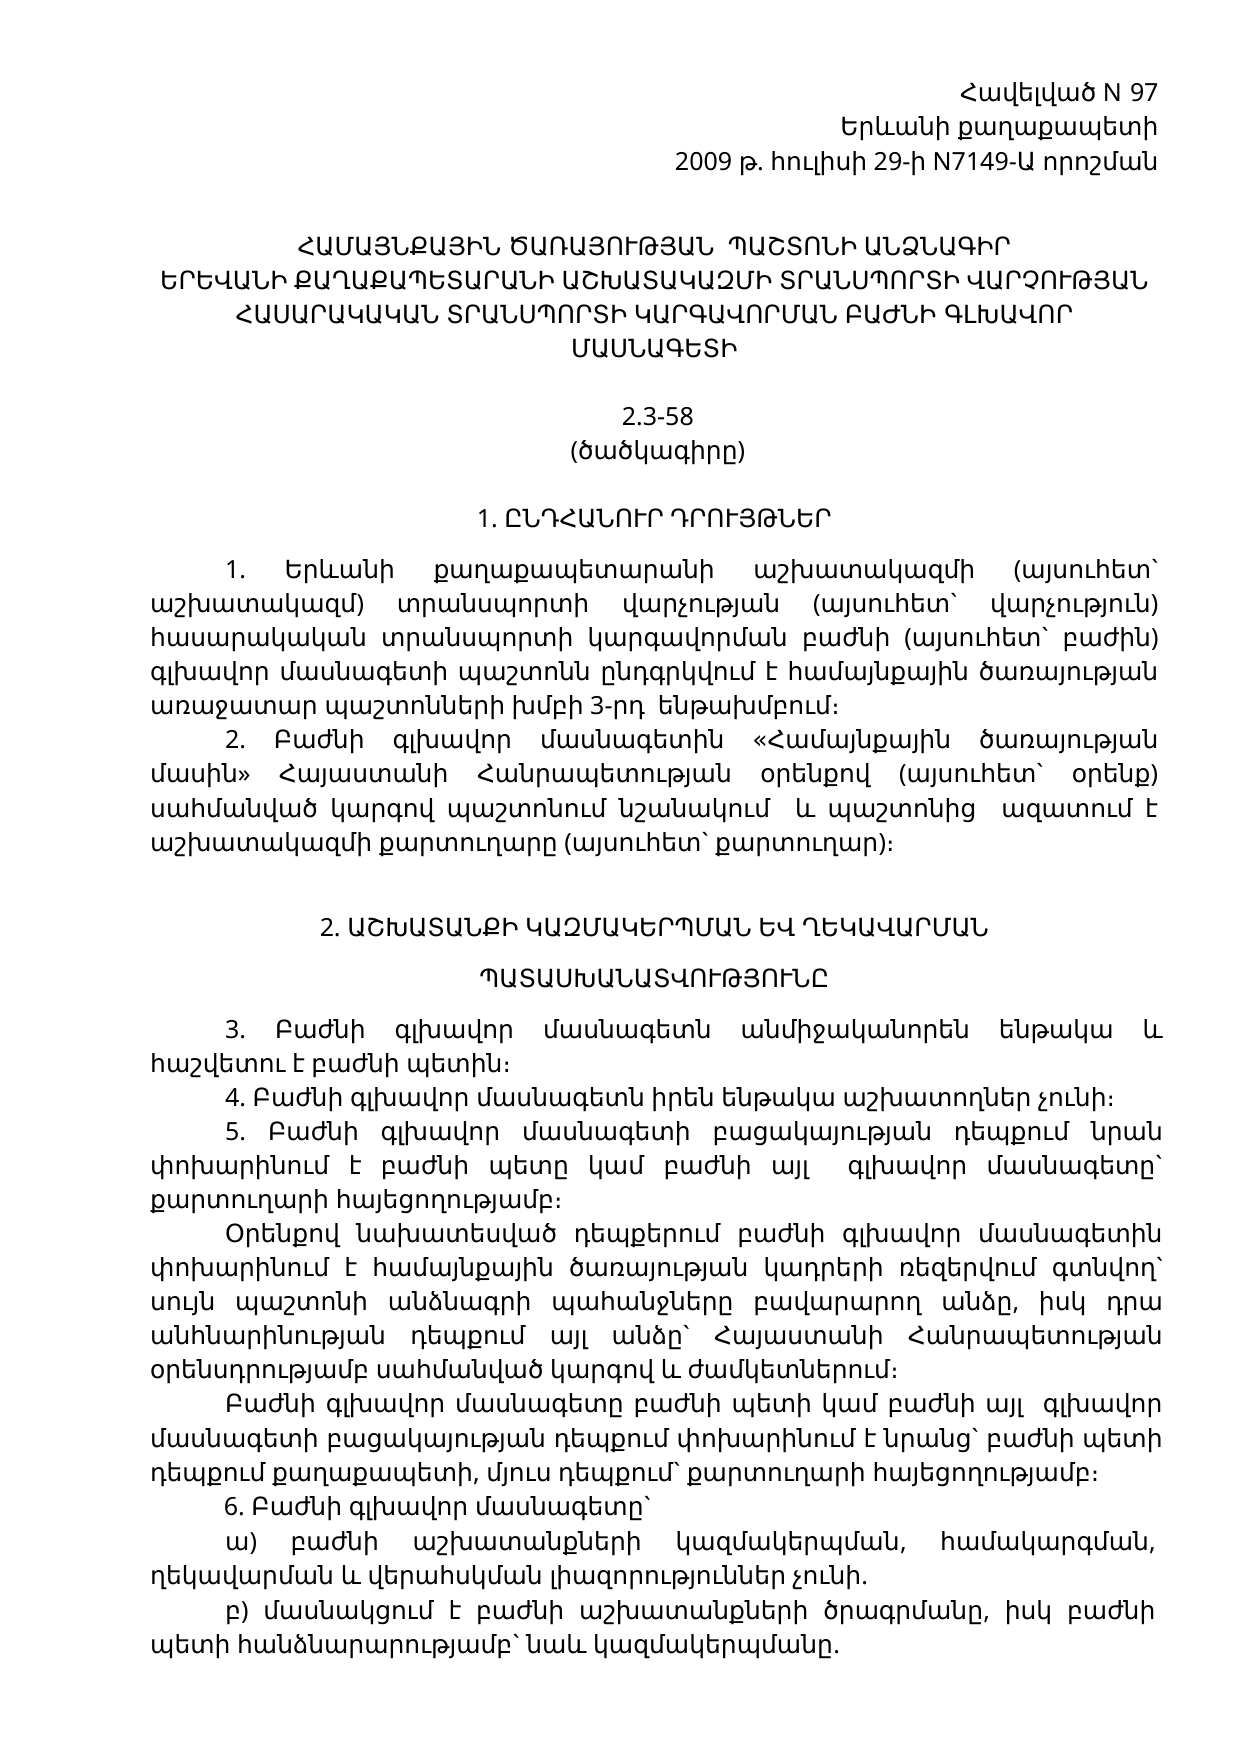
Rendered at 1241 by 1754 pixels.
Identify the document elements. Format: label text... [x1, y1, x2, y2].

text Օրենքով նախատեսված դեպքերում բաժնի գլխավոր մասնագետին փոխարինում է համայնքային ծառայության կադրերի ռեզերվում գտնվող` սույն պաշտոնի անձնագրի պահանջները բավարարող անձը, իսկ դրա անհնարինության դեպքում այլ անձը` Հայաստանի Հանրապետության օրենսդրությամբ սահմանված կարգով և ժամկետներում։ [150, 1216, 1163, 1386]
text 1. ԸՆԴՀԱՆՈՒՐ ԴՐՈՒՅԹՆԵՐ [150, 501, 1158, 535]
text (ծածկագիրը) [150, 433, 1165, 467]
text 2. ԱՇԽԱՏԱՆՔԻ ԿԱԶՄԱԿԵՐՊՄԱՆ ԵՎ ՂԵԿԱՎԱՐՄԱՆ ՊԱՏԱՍԽԱՆԱՏՎՈՒԹՅՈՒՆԸ [150, 909, 1158, 994]
text բ) մասնակցում է բաժնի աշխատանքների ծրագրմանը, իսկ բաժնի պետի հանձնարարությամբ` նաև կազմակերպմանը. [150, 1593, 1156, 1661]
text 4. Բաժնի գլխավոր մասնագետն իրեն ենթակա աշխատողներ չունի։ [150, 1079, 1163, 1114]
text ա) բաժնի աշխատանքների կազմակերպման, համակարգման, ղեկավարման և վերահսկման լիազորություններ չունի. [150, 1523, 1156, 1592]
text 1. Երևանի քաղաքապետարանի աշխատակազմի (այսուհետ` աշխատակազմ) տրանսպորտի վարչության (այսուհետ` վարչություն) հասարակական տրանսպորտի կարգավորման բաժնի (այսուհետ` բաժին) գլխավոր մասնագետի պաշտոնն ընդգրկվում է համայնքային ծառայության առաջատար պաշտոնների խմբի 3-րդ ենթախմբում։ [150, 552, 1158, 722]
text 6. Բաժնի գլխավոր մասնագետը` [150, 1488, 1163, 1522]
text 5. Բաժնի գլխավոր մասնագետի բացակայության դեպքում նրան փոխարինում է բաժնի պետը կամ բաժնի այլ գլխավոր մասնագետը` քարտուղարի հայեցողությամբ։ [150, 1114, 1163, 1216]
text 2. Բաժնի գլխավոր մասնագետին «Համայնքային ծառայության մասին» Հայաստանի Հանրապետության օրենքով (այսուհետ` օրենք) սահմանված կարգով պաշտոնում նշանակում և պաշտոնից ազատում է աշխատակազմի քարտուղարը (այսուհետ` քարտուղար)։ [150, 722, 1158, 858]
text 2.3-58 [150, 398, 1165, 433]
text Բաժնի գլխավոր մասնագետը բաժնի պետի կամ բաժնի այլ գլխավոր մասնագետի բացակայության դեպքում փոխարինում է նրանց` բաժնի պետի դեպքում քաղաքապետի, մյուս դեպքում` քարտուղարի հայեցողությամբ։ [150, 1386, 1163, 1488]
text 3. Բաժնի գլխավոր մասնագետն անմիջականորեն ենթակա և հաշվետու է բաժնի պետին։ [150, 1011, 1163, 1079]
text Երևանի քաղաքապետի [592, 109, 1158, 143]
text 2009 թ. հուլիսի 29-ի N7149-Ա որոշման [592, 143, 1158, 177]
subtitle ԵՐԵՎԱՆԻ ՔԱՂԱՔԱՊԵՏԱՐԱՆԻ ԱՇԽԱՏԱԿԱԶՄԻ ՏՐԱՆՍՊՈՐՏԻ ՎԱՐՉՈՒԹՅԱՆ ՀԱՍԱՐԱԿԱԿԱՆ ՏՐԱՆՍՊՈՐՏԻ ԿԱՐԳԱՎՈՐՄԱՆ ԲԱԺՆԻ ԳԼԽԱՎՈՐ ՄԱՍՆԱԳԵՏԻ [150, 262, 1158, 364]
text Հավելված N 97 [592, 75, 1158, 109]
text ՀԱՄԱՅՆՔԱՅԻՆ ԾԱՌԱՅՈՒԹՅԱՆ ՊԱՇՏՈՆԻ ԱՆՁՆԱԳԻՐ [150, 228, 1158, 262]
